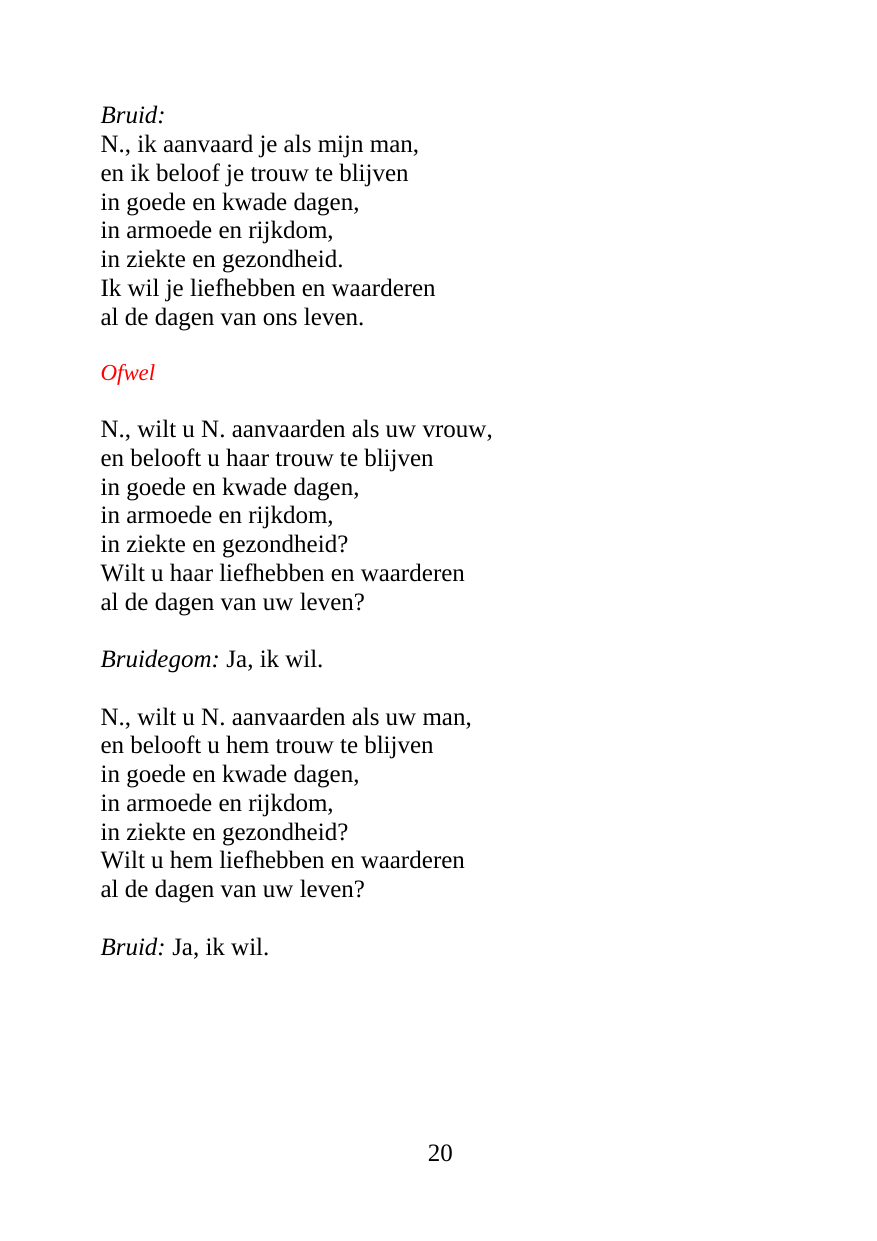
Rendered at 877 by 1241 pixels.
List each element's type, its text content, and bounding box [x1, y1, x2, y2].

text in ziekte en gezondheid? [100, 529, 777, 558]
text al de dagen van uw leven? [100, 874, 777, 903]
text al de dagen van uw leven? [100, 587, 777, 616]
text N., wilt u N. aanvaarden als uw man, [100, 702, 777, 731]
text in ziekte en gezondheid? [100, 817, 777, 846]
text in armoede en rijkdom, [100, 215, 777, 244]
text in armoede en rijkdom, [100, 501, 777, 529]
text in goede en kwade dagen, [100, 759, 777, 788]
text in goede en kwade dagen, [100, 187, 777, 215]
text Bruid: Ja, ik wil. [100, 932, 777, 961]
text Bruidegom: Ja, ik wil. [100, 644, 777, 673]
text N., wilt u N. aanvaarden als uw vrouw, [100, 414, 777, 443]
text in goede en kwade dagen, [100, 472, 777, 501]
text en ik beloof je trouw te blijven [100, 158, 777, 187]
text al de dagen van ons leven. [100, 302, 777, 330]
text en belooft u hem trouw te blijven [100, 731, 777, 759]
text Ik wil je liefhebben en waarderen [100, 273, 777, 302]
text Wilt u haar liefhebben en waarderen [100, 558, 777, 587]
text in armoede en rijkdom, [100, 788, 777, 817]
text en belooft u haar trouw te blijven [100, 443, 777, 472]
text in ziekte en gezondheid. [100, 244, 777, 273]
text N., ik aanvaard je als mijn man, [100, 129, 777, 158]
text Bruid: [100, 100, 777, 129]
text Wilt u hem liefhebben en waarderen [100, 846, 777, 874]
text Ofwel [100, 359, 777, 386]
